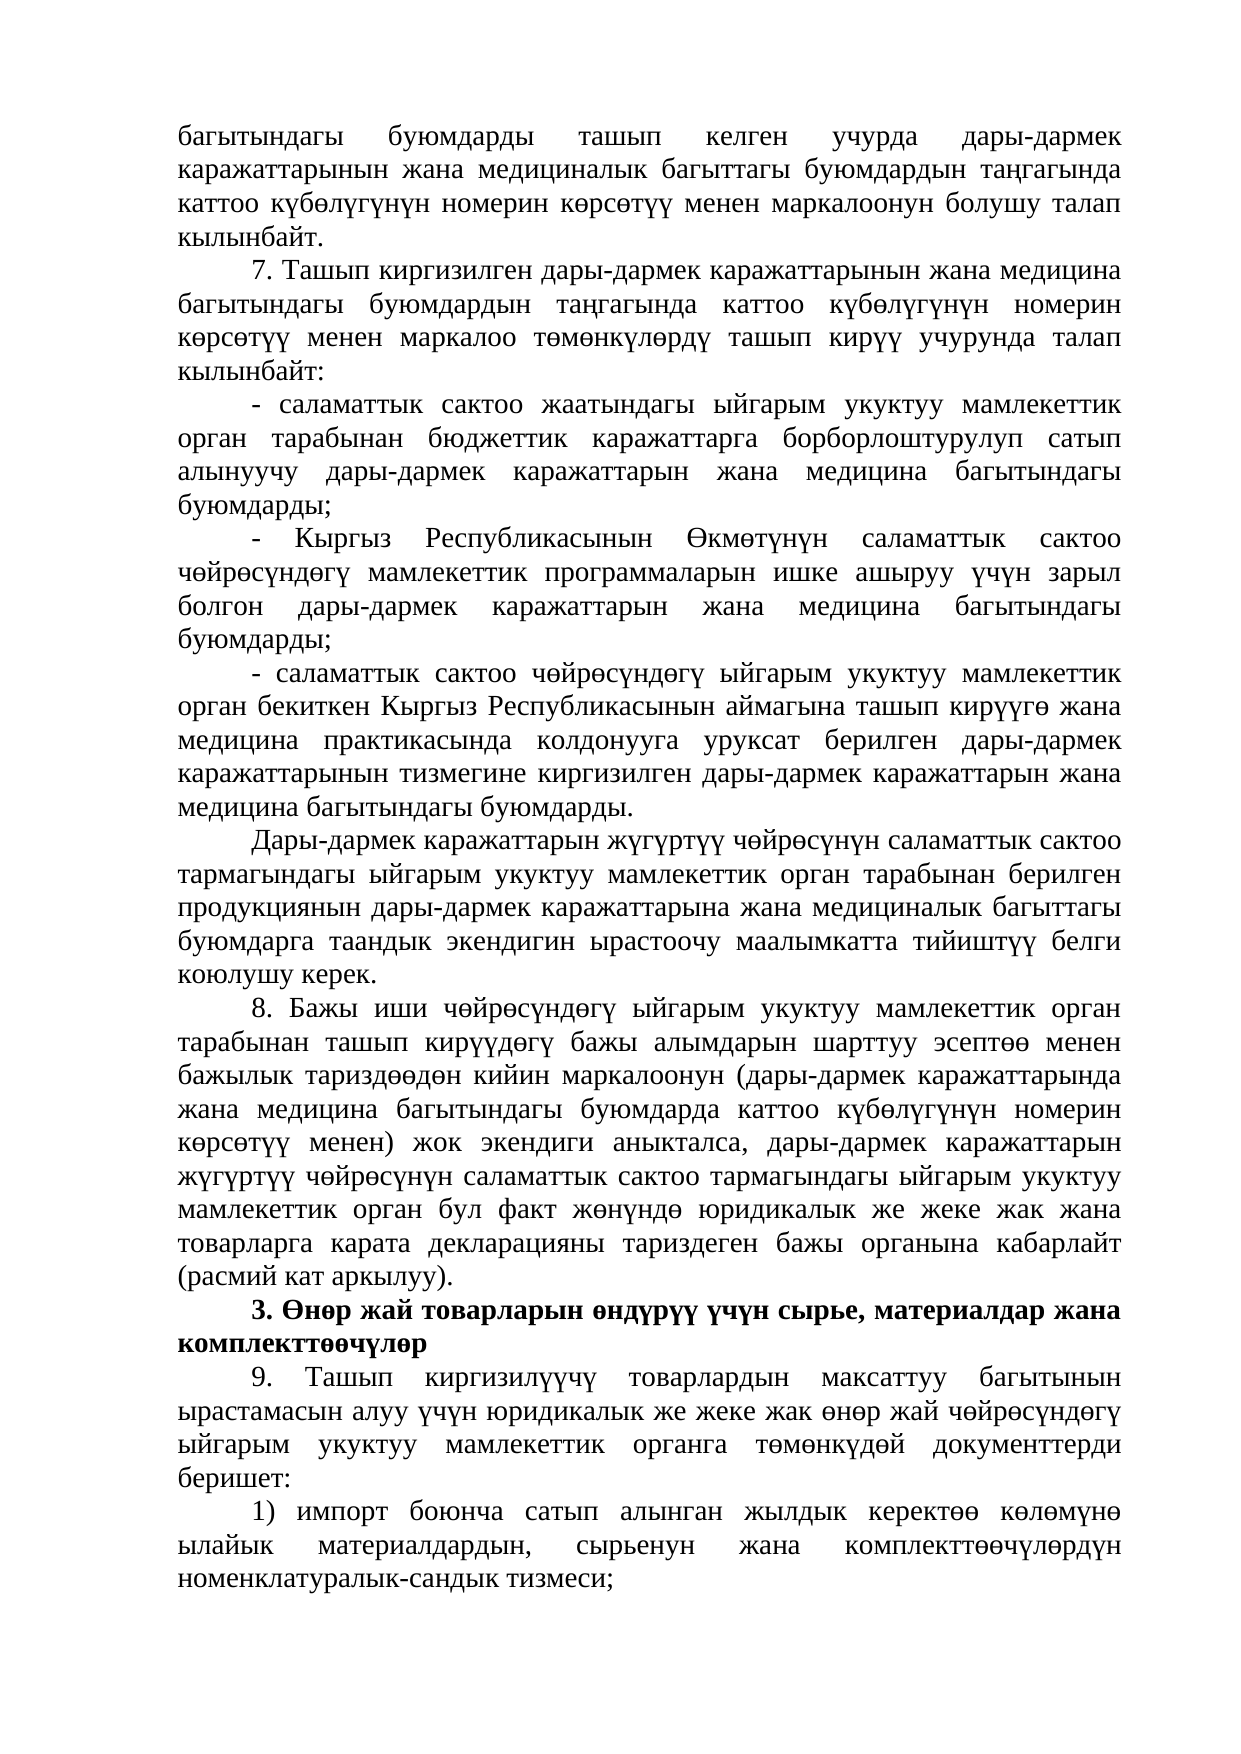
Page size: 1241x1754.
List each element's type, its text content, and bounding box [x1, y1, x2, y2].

text 3. Өнөр жай товарларын өндүрүү үчүн сырье, материалдар жана комплекттөөчүлөр [177, 1292, 1122, 1359]
text - саламаттык сактоо чөйрөсүндөгү ыйгарым укуктуу мамлекеттик орган бекиткен Кыргыз Республикасынын аймагына ташып кирүүгө жана медицина практикасында колдонууга уруксат берилген дары-дармек каражаттарынын тизмегине киргизилген дары-дармек каражаттарын жана медицина багытындагы буюмдарды. [177, 655, 1122, 822]
text 7. Ташып киргизилген дары-дармек каражаттарынын жана медицина багытындагы буюмдардын таңгагында каттоо күбөлүгүнүн номерин көрсөтүү менен маркалоо төмөнкүлөрдү ташып кирүү учурунда талап кылынбайт: [177, 252, 1122, 386]
text 8. Бажы иши чөйрөсүндөгү ыйгарым укуктуу мамлекеттик орган тарабынан ташып кирүүдөгү бажы алымдарын шарттуу эсептөө менен бажылык тариздөөдөн кийин маркалоонун (дары-дармек каражаттарында жана медицина багытындагы буюмдарда каттоо күбөлүгүнүн номерин көрсөтүү менен) жок экендиги аныкталса, дары-дармек каражаттарын жүгүртүү чөйрөсүнүн саламаттык сактоо тармагындагы ыйгарым укуктуу мамлекеттик орган бул факт жөнүндө юридикалык же жеке жак жана товарларга карата декларацияны тариздеген бажы органына кабарлайт (расмий кат аркылуу). [177, 990, 1122, 1292]
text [177, 118, 1122, 252]
text - саламаттык сактоо жаатындагы ыйгарым укуктуу мамлекеттик орган тарабынан бюджеттик каражаттарга борборлоштурулуп сатып алынуучу дары-дармек каражаттарын жана медицина багытындагы буюмдарды; [177, 386, 1122, 521]
text 1) импорт боюнча сатып алынган жылдык керектөө көлөмүнө ылайык материалдардын, сырьенун жана комплекттөөчүлөрдүн номенклатуралык-сандык тизмеси; [177, 1493, 1122, 1594]
text - Кыргыз Республикасынын Өкмөтүнүн саламаттык сактоо чөйрөсүндөгү мамлекеттик программаларын ишке ашыруу үчүн зарыл болгон дары-дармек каражаттарын жана медицина багытындагы буюмдарды; [177, 521, 1122, 655]
text 9. Ташып киргизилүүчү товарлардын максаттуу багытынын ырастамасын алуу үчүн юридикалык же жеке жак өнөр жай чөйрөсүндөгү ыйгарым укуктуу мамлекеттик органга төмөнкүдөй документтерди беришет: [177, 1359, 1122, 1493]
text Дары-дармек каражаттарын жүгүртүү чөйрөсүнүн саламаттык сактоо тармагындагы ыйгарым укуктуу мамлекеттик орган тарабынан берилген продукциянын дары-дармек каражаттарына жана медициналык багыттагы буюмдарга таандык экендигин ырастоочу маалымкатта тийиштүү белги коюлушу керек. [177, 822, 1122, 990]
